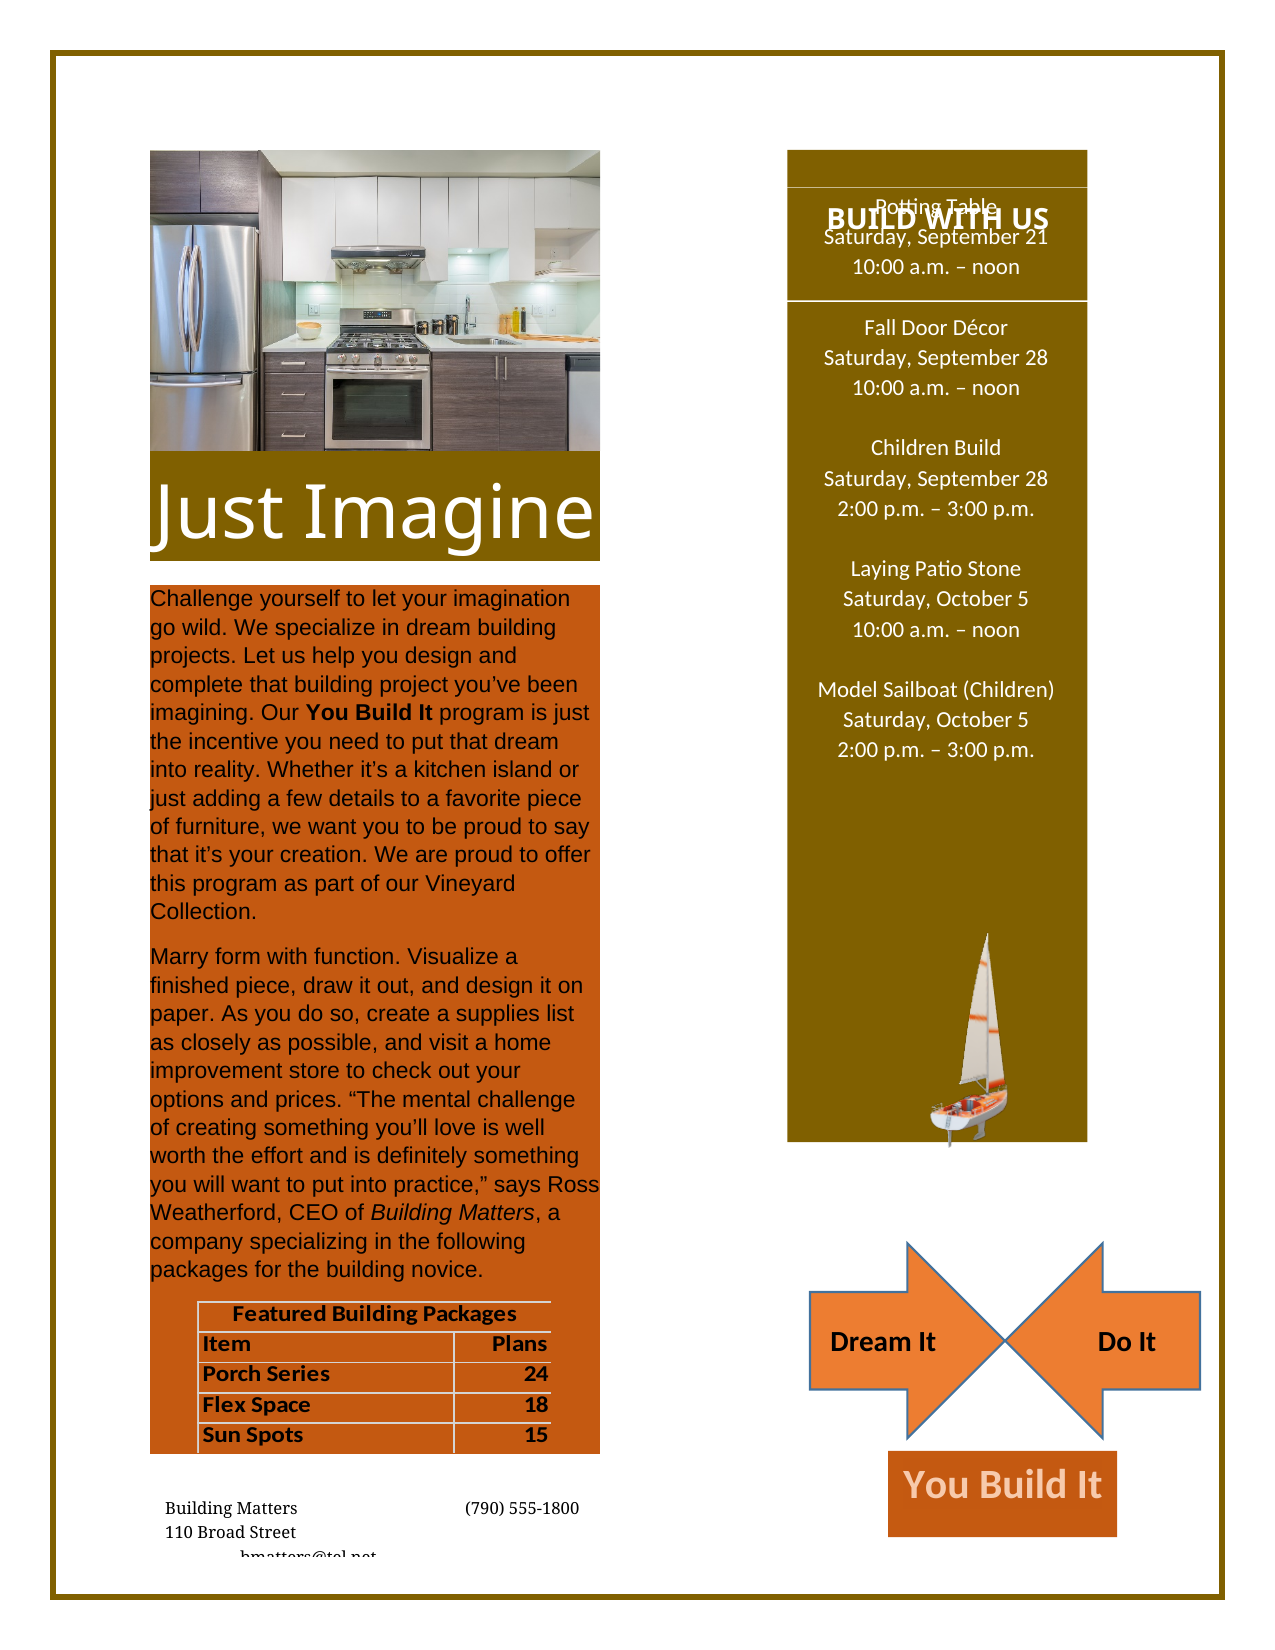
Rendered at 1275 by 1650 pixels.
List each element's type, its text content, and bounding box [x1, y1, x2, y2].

picture [150, 150, 600, 451]
picture [925, 911, 1038, 1154]
text Marry form with function. Visualize a finished piece, draw it out, and design it on paper. As you do so, create a supplies list as closely as possible, and visit a home improvement store to check out your options and prices. “The mental challenge of creating something you’ll love is well worth the effort and is definitely something you will want to put into practice,” says Ross Weatherford, CEO of Building Matters, a company specializing in the following packages for the building novice. [150, 943, 600, 1282]
text Just Imagine [150, 451, 600, 561]
text Challenge yourself to let your imagination go wild. We specialize in dream building projects. Let us help you design and complete that building project you’ve been imagining. Our You Build It program is just the incentive you need to put that dream into reality. Whether it’s a kitchen island or just adding a few details to a favorite piece of furniture, we want you to be proud to say that it’s your creation. We are proud to offer this program as part of our Vineyard Collection. [150, 585, 600, 924]
